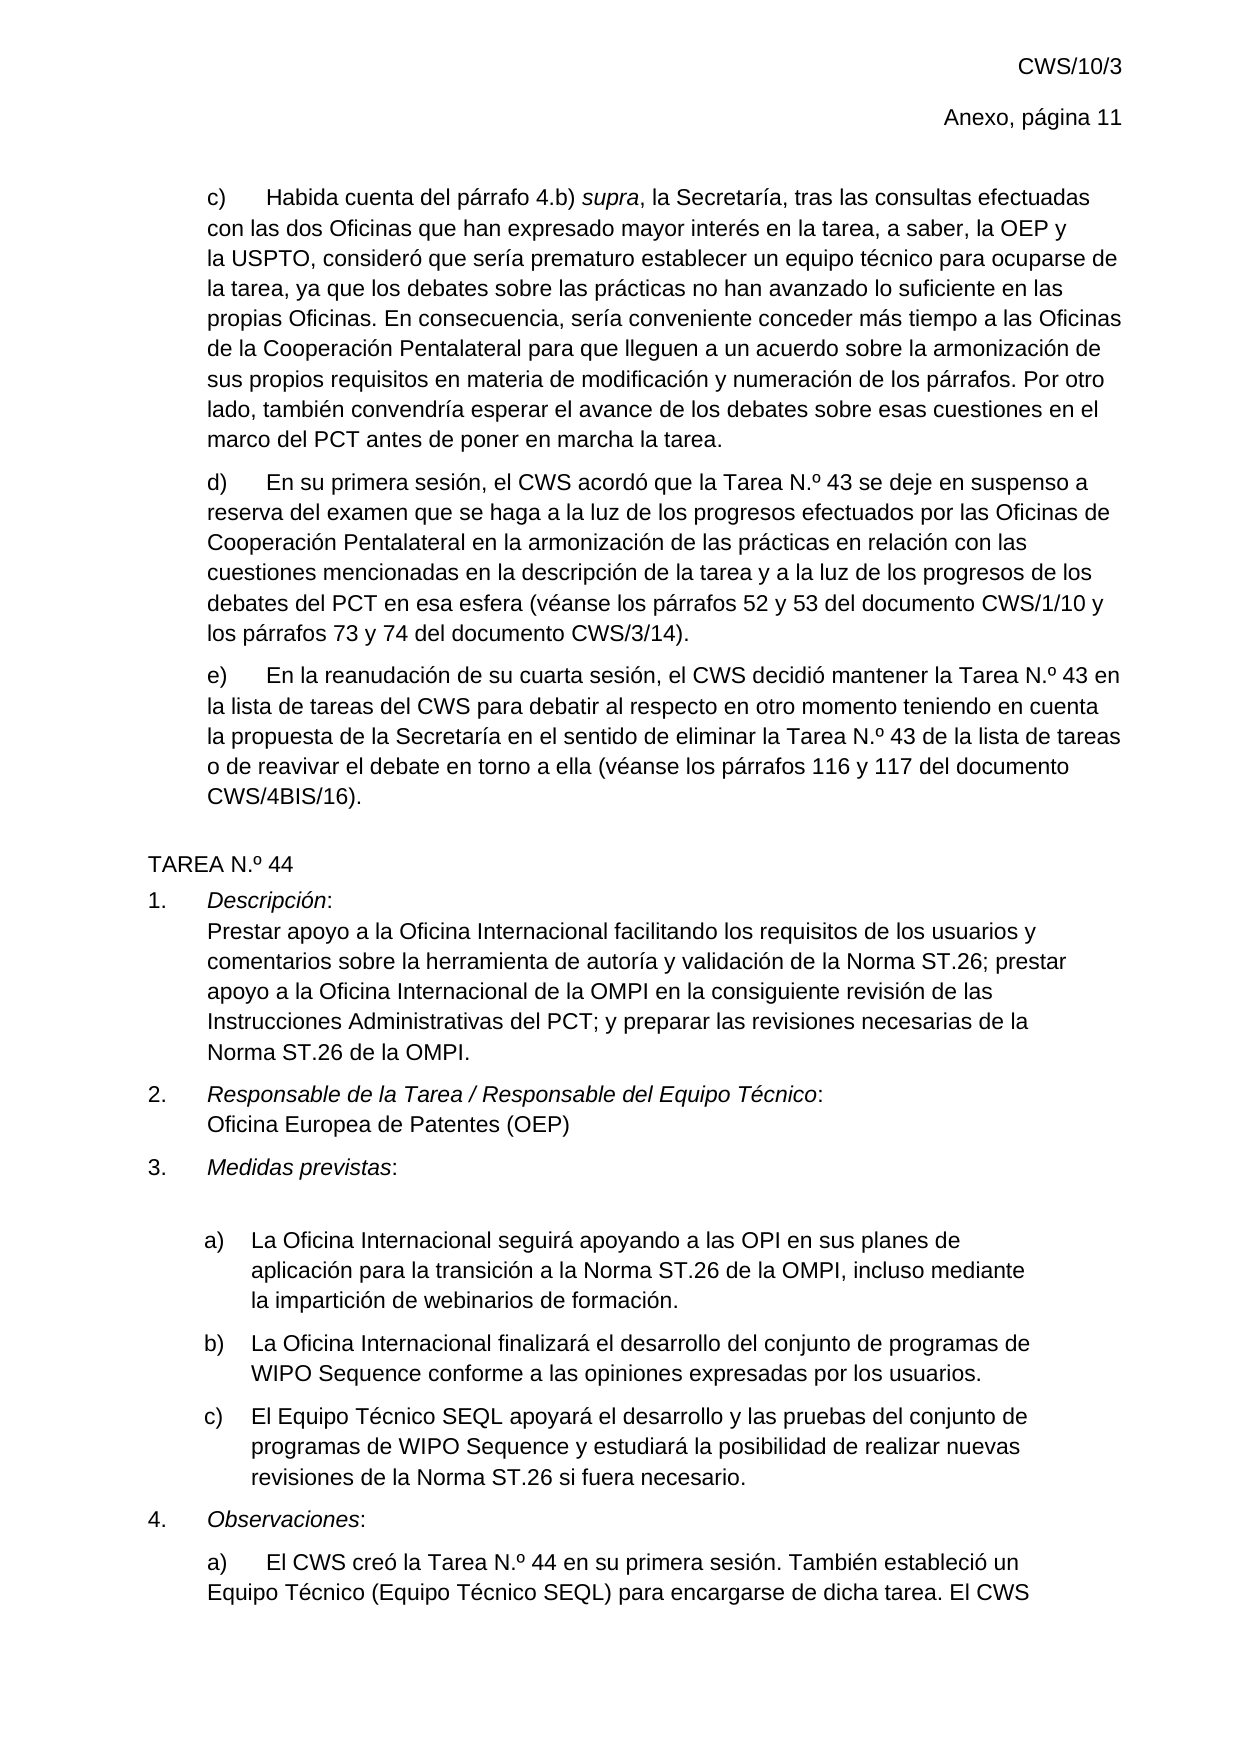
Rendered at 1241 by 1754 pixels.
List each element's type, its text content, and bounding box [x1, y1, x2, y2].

list La Oficina Internacional seguirá apoyando a las OPI en sus planes de aplicación para la transición a la Norma ST.26 de la OMPI, incluso mediante la impartición de webinarios de formación. [204, 1227, 1038, 1314]
text d) En su primera sesión, el CWS acordó que la Tarea N.º 43 se deje en suspenso a reserva del examen que se haga a la luz de los progresos efectuados por las Oficinas de Cooperación Pentalateral en la armonización de las prácticas en relación con las cuestiones mencionadas en la descripción de la tarea y a la luz de los progresos de los debates del PCT en esa esfera (véanse los párrafos 52 y 53 del documento CWS/1/10 y los párrafos 73 y 74 del documento CWS/3/14). [207, 469, 1122, 646]
text 4. Observaciones: [148, 1506, 1122, 1533]
text Oficina Europea de Patentes (OEP) [207, 1111, 1122, 1138]
text c) Habida cuenta del párrafo 4.b) supra, la Secretaría, tras las consultas efectuadas con las dos Oficinas que han expresado mayor interés en la tarea, a saber, la OEP y la USPTO, consideró que sería prematuro establecer un equipo técnico para ocuparse de la tarea, ya que los debates sobre las prácticas no han avanzado lo suficiente en las propias Oficinas. En consecuencia, sería conveniente conceder más tiempo a las Oficinas de la Cooperación Pentalateral para que lleguen a un acuerdo sobre la armonización de sus propios requisitos en materia de modificación y numeración de los párrafos. Por otro lado, también convendría esperar el avance de los debates sobre esas cuestiones en el marco del PCT antes de poner en marcha la tarea. [207, 184, 1122, 452]
list El Equipo Técnico SEQL apoyará el desarrollo y las pruebas del conjunto de programas de WIPO Sequence y estudiará la posibilidad de realizar nuevas revisiones de la Norma ST.26 si fuera necesario. [204, 1403, 1038, 1490]
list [207, 1549, 1038, 1606]
text 2. Responsable de la Tarea / Responsable del Equipo Técnico: [148, 1081, 1122, 1108]
subtitle TAREA N.º 44 [148, 851, 1122, 877]
text 1. Descripción: Prestar apoyo a la Oficina Internacional facilitando los requisitos de los usuarios y comentarios sobre la herramienta de autoría y validación de la Norma ST.26; prestar apoyo a la Oficina Internacional de la OMPI en la consiguiente revisión de las Instrucciones Administrativas del PCT; y preparar las revisiones necesarias de la Norma ST.26 de la OMPI. [148, 887, 1122, 1065]
list La Oficina Internacional finalizará el desarrollo del conjunto de programas de WIPO Sequence conforme a las opiniones expresadas por los usuarios. [204, 1330, 1038, 1387]
text e) En la reanudación de su cuarta sesión, el CWS decidió mantener la Tarea N.º 43 en la lista de tareas del CWS para debatir al respecto en otro momento teniendo en cuenta la propuesta de la Secretaría en el sentido de eliminar la Tarea N.º 43 de la lista de tareas o de reavivar el debate en torno a ella (véanse los párrafos 116 y 117 del documento CWS/4BIS/16). [207, 662, 1122, 810]
text 3. Medidas previstas: [148, 1154, 1122, 1211]
